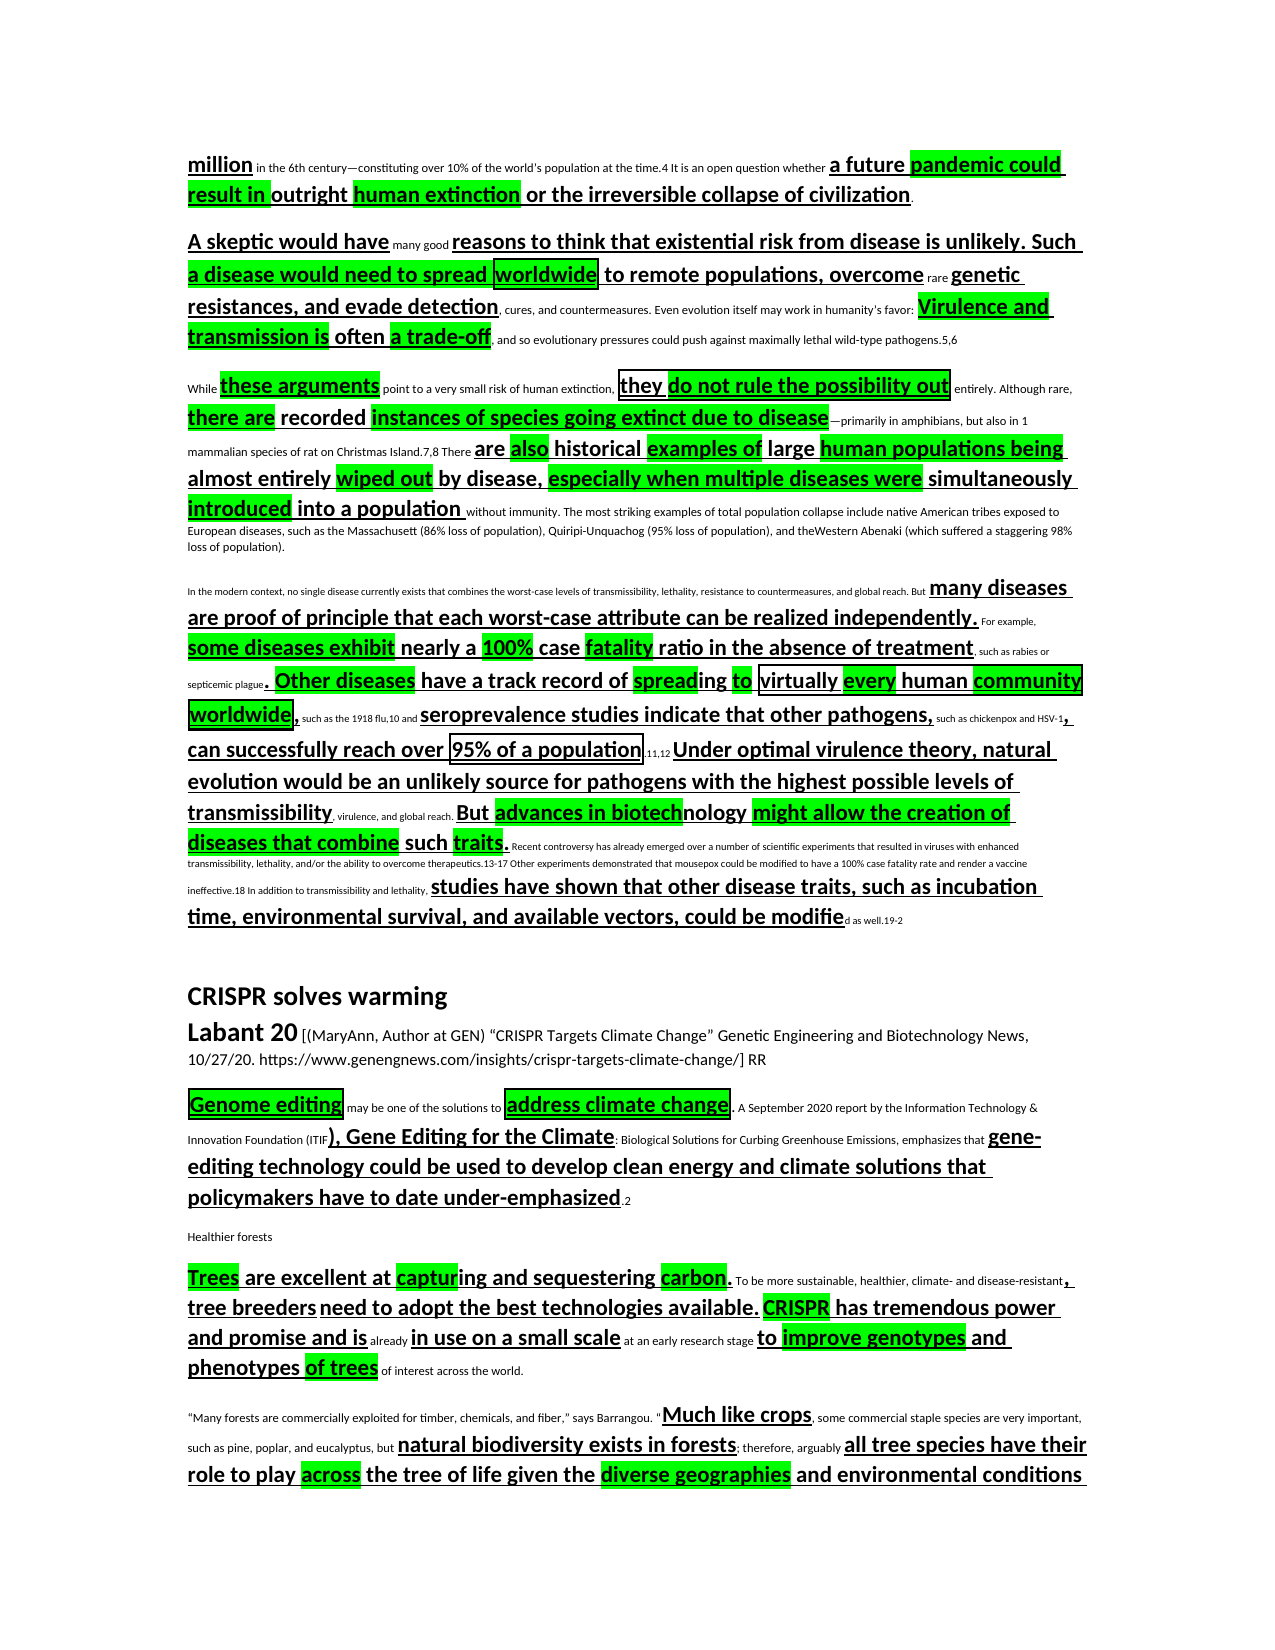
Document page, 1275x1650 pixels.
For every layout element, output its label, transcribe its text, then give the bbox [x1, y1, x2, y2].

text Trees are excellent at capturing and sequestering carbon. To be more sustainable, healthier, climate- and disease-resistant, tree breeders need to adopt the best technologies available. CRISPR has tremendous power and promise and is already in use on a small scale at an early research stage to improve genotypes and phenotypes of trees of interest across the world. [187, 1263, 1087, 1381]
text Genome editing may be one of the solutions to address climate change. A September 2020 report by the Information Technology & Innovation Foundation (ITIF), Gene Editing for the Climate: Biological Solutions for Curbing Greenhouse Emissions, emphasizes that gene-editing technology could be used to develop clean energy and climate solutions that policymakers have to date under-emphasized.2 [187, 1088, 1087, 1211]
text Healthier forests [187, 1229, 1087, 1245]
text A skeptic would have many good reasons to think that existential risk from disease is unlikely. Such a disease would need to spread worldwide to remote populations, overcome rare genetic resistances, and evade detection, cures, and countermeasures. Even evolution itself may work in humanity’s favor: Virulence and transmission is often a trade-off, and so evolutionary pressures could push against maximally lethal wild-type pathogens.5,6 [187, 227, 1087, 350]
text While these arguments point to a very small risk of human extinction, they do not rule the possibility out entirely. Although rare, there are recorded instances of species going extinct due to disease—primarily in amphibians, but also in 1 mammalian species of rat on Christmas Island.7,8 There are also historical examples of large human populations being almost entirely wiped out by disease, especially when multiple diseases were simultaneously introduced into a population without immunity. The most striking examples of total population collapse include native American tribes exposed to European diseases, such as the Massachusett (86% loss of population), Quiripi-Unquachog (95% loss of population), and theWestern Abenaki (which suffered a staggering 98% loss of population). [187, 369, 1087, 555]
text Labant 20 [(MaryAnn, Author at GEN) “CRISPR Targets Climate Change” Genetic Engineering and Biotechnology News, 10/27/20. https://www.genengnews.com/insights/crispr-targets-climate-change/] RR [187, 1015, 1087, 1070]
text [187, 150, 1087, 208]
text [187, 1400, 1087, 1485]
text In the modern context, no single disease currently exists that combines the worst-case levels of transmissibility, lethality, resistance to countermeasures, and global reach. But many diseases are proof of principle that each worst-case attribute can be realized independently. For example, some diseases exhibit nearly a 100% case fatality ratio in the absence of treatment, such as rabies or septicemic plague. Other diseases have a track record of spreading to virtually every human community worldwide, such as the 1918 flu,10 and seroprevalence studies indicate that other pathogens, such as chickenpox and HSV-1, can successfully reach over 95% of a population.11,12 Under optimal virulence theory, natural evolution would be an unlikely source for pathogens with the highest possible levels of transmissibility, virulence, and global reach. But advances in biotechnology might allow the creation of diseases that combine such traits. Recent controversy has already emerged over a number of scientific experiments that resulted in viruses with enhanced transmissibility, lethality, and/or the ability to overcome therapeutics.13-17 Other experiments demonstrated that mousepox could be modified to have a 100% case fatality rate and render a vaccine ineffective.18 In addition to transmissibility and lethality, studies have shown that other disease traits, such as incubation time, environmental survival, and available vectors, could be modified as well.19-2 [187, 573, 1087, 930]
subtitle CRISPR solves warming [187, 979, 1087, 1012]
